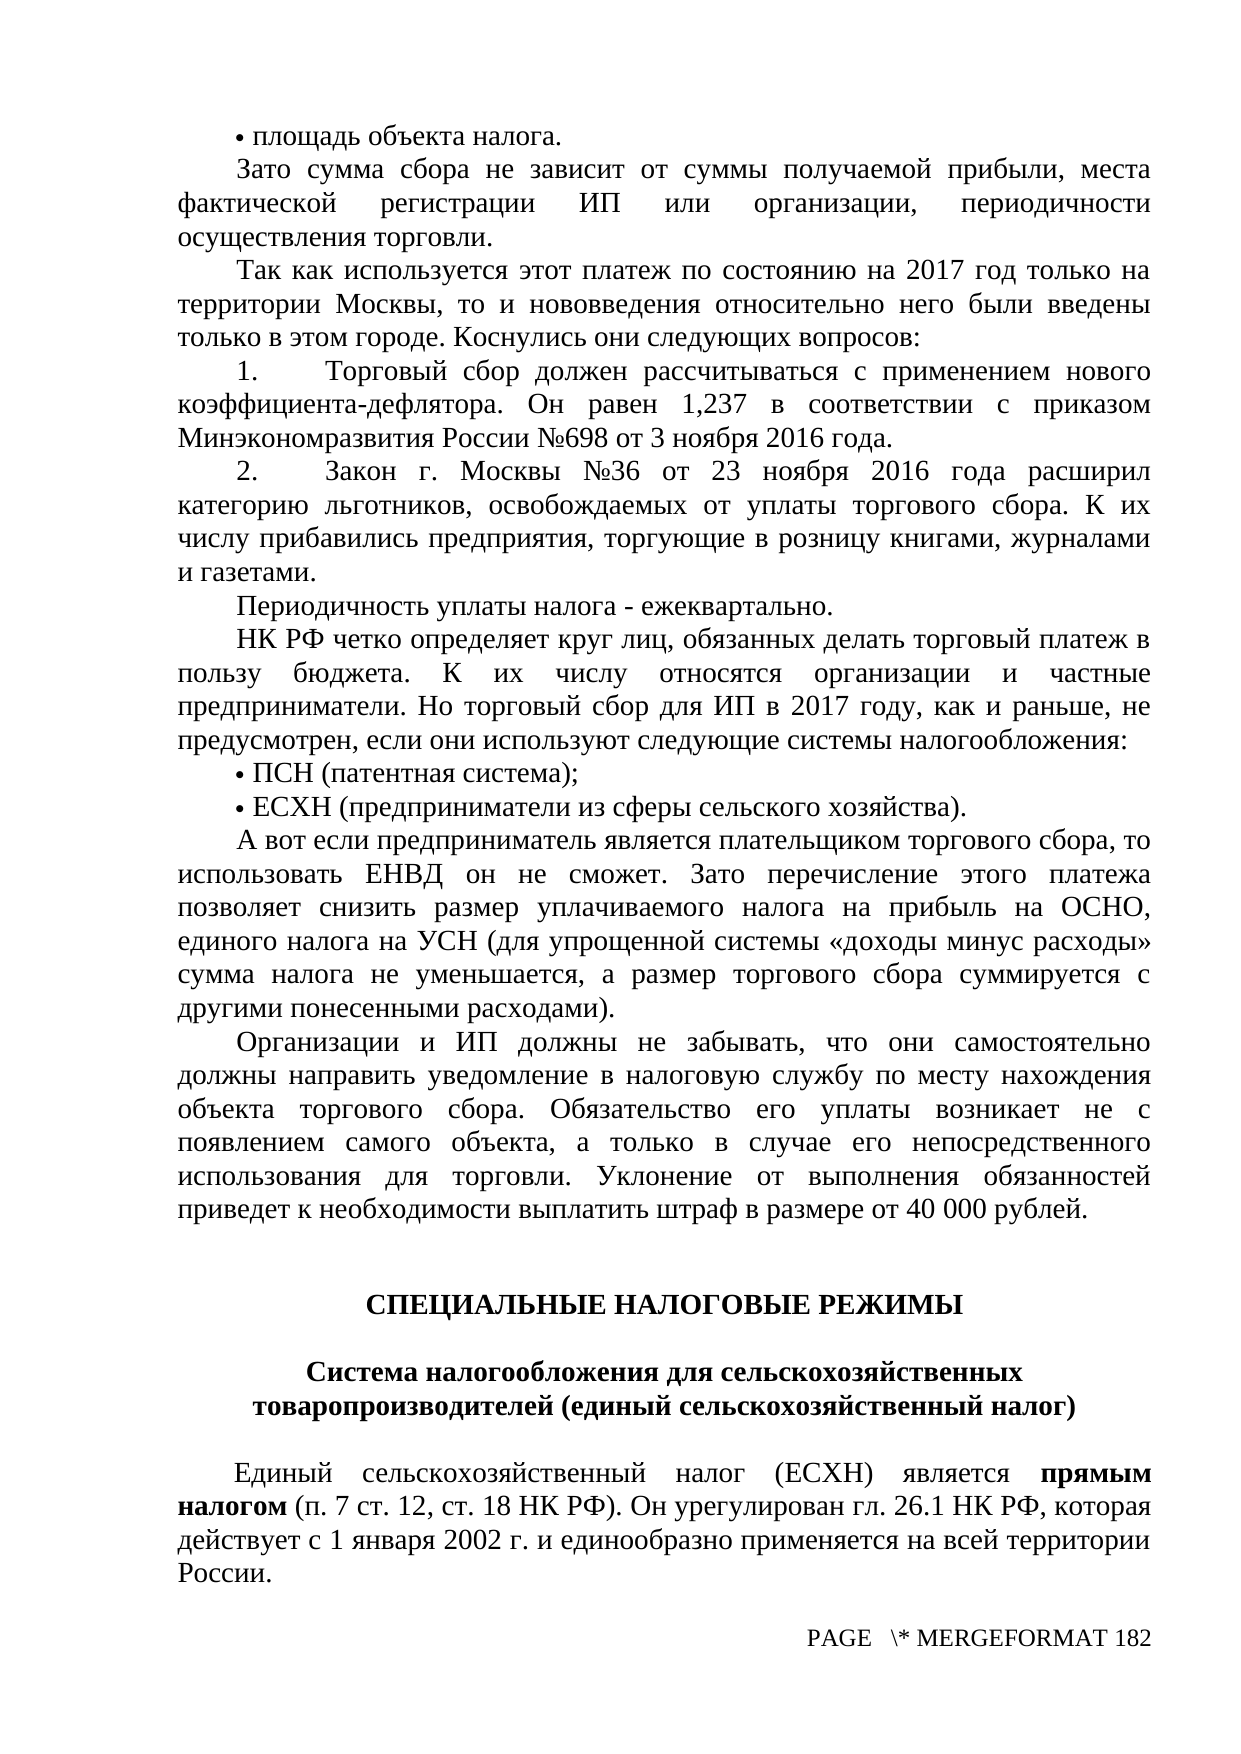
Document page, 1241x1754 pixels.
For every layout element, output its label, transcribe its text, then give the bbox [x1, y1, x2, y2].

list ЕСХН (предприниматели из сферы сельского хозяйства). [177, 789, 1152, 822]
text Так как используется этот платеж по состоянию на 2017 год только на территории Москвы, то и нововведения относительно него были введены только в этом городе. Коснулись они следующих вопросов: [177, 252, 1152, 353]
text НК РФ четко определяет круг лиц, обязанных делать торговый платеж в пользу бюджета. К их числу относятся организации и частные предприниматели. Но торговый сбор для ИП в 2017 году, как и раньше, не предусмотрен, если они используют следующие системы налогообложения: [177, 621, 1152, 755]
text Система налогообложения для сельскохозяйственных [177, 1354, 1152, 1388]
text Организации и ИП должны не забывать, что они самостоятельно должны направить уведомление в налоговую службу по месту нахождения объекта торгового сбора. Обязательство его уплаты возникает не с появлением самого объекта, а только в случае его непосредственного использования для торговли. Уклонение от выполнения обязанностей приведет к необходимости выплатить штраф в размере от 40 000 рублей. [177, 1024, 1152, 1225]
text Зато сумма сбора не зависит от суммы получаемой прибыли, места фактической регистрации ИП или организации, периодичности осуществления торговли. [177, 152, 1152, 252]
text Единый сельскохозяйственный налог (ЕСХН) является прямым налогом (п. 7 ст. 12, ст. 18 НК РФ). Он урегулирован гл. 26.1 НК РФ, которая действует с 1 января 2002 г. и единообразно применяется на всей территории России. [177, 1455, 1152, 1589]
list Закон г. Москвы №36 от 23 ноября 2016 года расширил категорию льготников, освобождаемых от уплаты торгового сбора. К их числу прибавились предприятия, торгующие в розницу книгами, журналами и газетами. [177, 453, 1152, 588]
list ПСН (патентная система); [177, 755, 1152, 789]
text СПЕЦИАЛЬНЫЕ НАЛОГОВЫЕ РЕЖИМЫ [177, 1287, 1152, 1321]
text Периодичность уплаты налога - ежеквартально. [177, 588, 1152, 621]
text А вот если предприниматель является плательщиком торгового сбора, то использовать ЕНВД он не сможет. Зато перечисление этого платежа позволяет снизить размер уплачиваемого налога на прибыль на ОСНО, единого налога на УСН (для упрощенной системы «доходы минус расходы» сумма налога не уменьшается, а размер торгового сбора суммируется с другими понесенными расходами). [177, 822, 1152, 1024]
list Торговый сбор должен рассчитываться с применением нового коэффициента-дефлятора. Он равен 1,237 в соответствии с приказом Минэкономразвития России №698 от 3 ноября 2016 года. [177, 353, 1152, 453]
list площадь объекта налога. [177, 118, 1152, 152]
text товаропроизводителей (единый сельскохозяйственный налог) [177, 1388, 1152, 1421]
